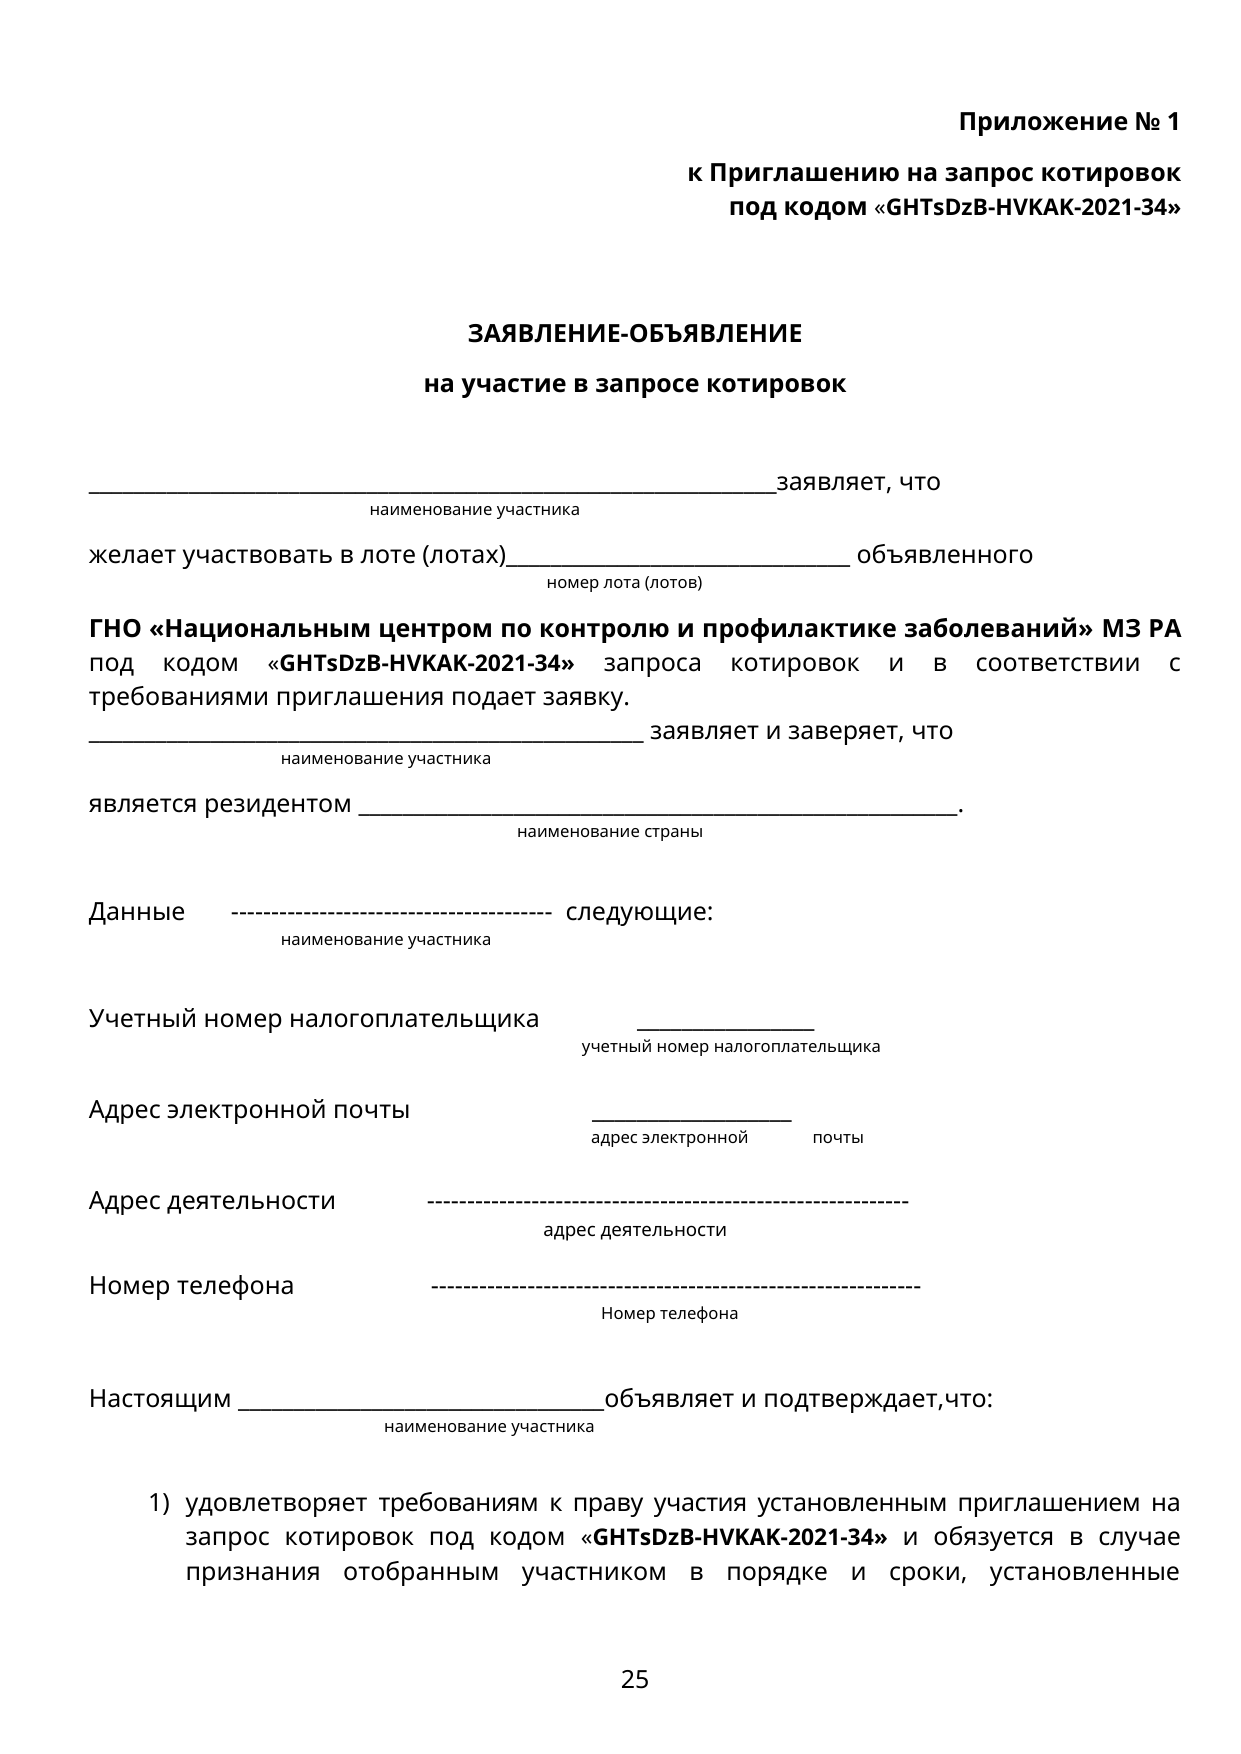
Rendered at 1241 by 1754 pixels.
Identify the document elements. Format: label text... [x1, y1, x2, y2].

text Данные ---------------------------------------- следующие: [89, 893, 1181, 927]
text наименование участника [369, 497, 1181, 520]
text __________________________________________________ заявляет и заверяет, что [89, 712, 1181, 747]
text Настоящим _________________________________объявляет и подтверждает,что: [89, 1381, 1181, 1414]
text Адрес деятельности ------------------------------------------------------------ [89, 1183, 1181, 1217]
text учетный номер налогоплательщика [517, 1035, 1181, 1058]
text ЗАЯВЛЕНИЕ-ОБЪЯВЛЕНИЕ [89, 315, 1181, 349]
text адрес деятельности [89, 1217, 1181, 1242]
text Номер телефона ------------------------------------------------------------- [89, 1268, 1181, 1302]
text наименование участника [281, 927, 1181, 950]
text является резидентом ______________________________________________________. [89, 786, 1181, 820]
text наименование участника [281, 747, 1181, 769]
text наименование страны [517, 820, 1181, 843]
text ______________________________________________________________заявляет, что [89, 463, 1181, 497]
text Номер телефона [458, 1302, 1181, 1324]
text Учетный номер налогоплательщика ________________ [89, 1001, 1181, 1035]
text адрес электронной почты [443, 1126, 1181, 1148]
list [148, 1485, 1181, 1587]
text Адрес электронной почты __________________ [89, 1092, 1181, 1126]
text наименование участника [384, 1414, 1181, 1437]
text ГНО «Национальным центром по контролю и профилактике заболеваний» МЗ РА под кодом «GHTsDzB-HVKAK-2021-34» запроса котировок и в соответствии с требованиями приглашения подает заявку. [89, 610, 1181, 712]
text Приложение № 1 [89, 103, 1181, 137]
text номер лота (лотов) [546, 571, 1181, 594]
subtitle на участие в запросе котировок [89, 366, 1181, 400]
text желает участвовать в лоте (лотах)_______________________________ объявленного [89, 537, 1181, 571]
text к Приглашению на запрос котировок под кодом «GHTsDzB-HVKAK-2021-34» [89, 154, 1181, 222]
